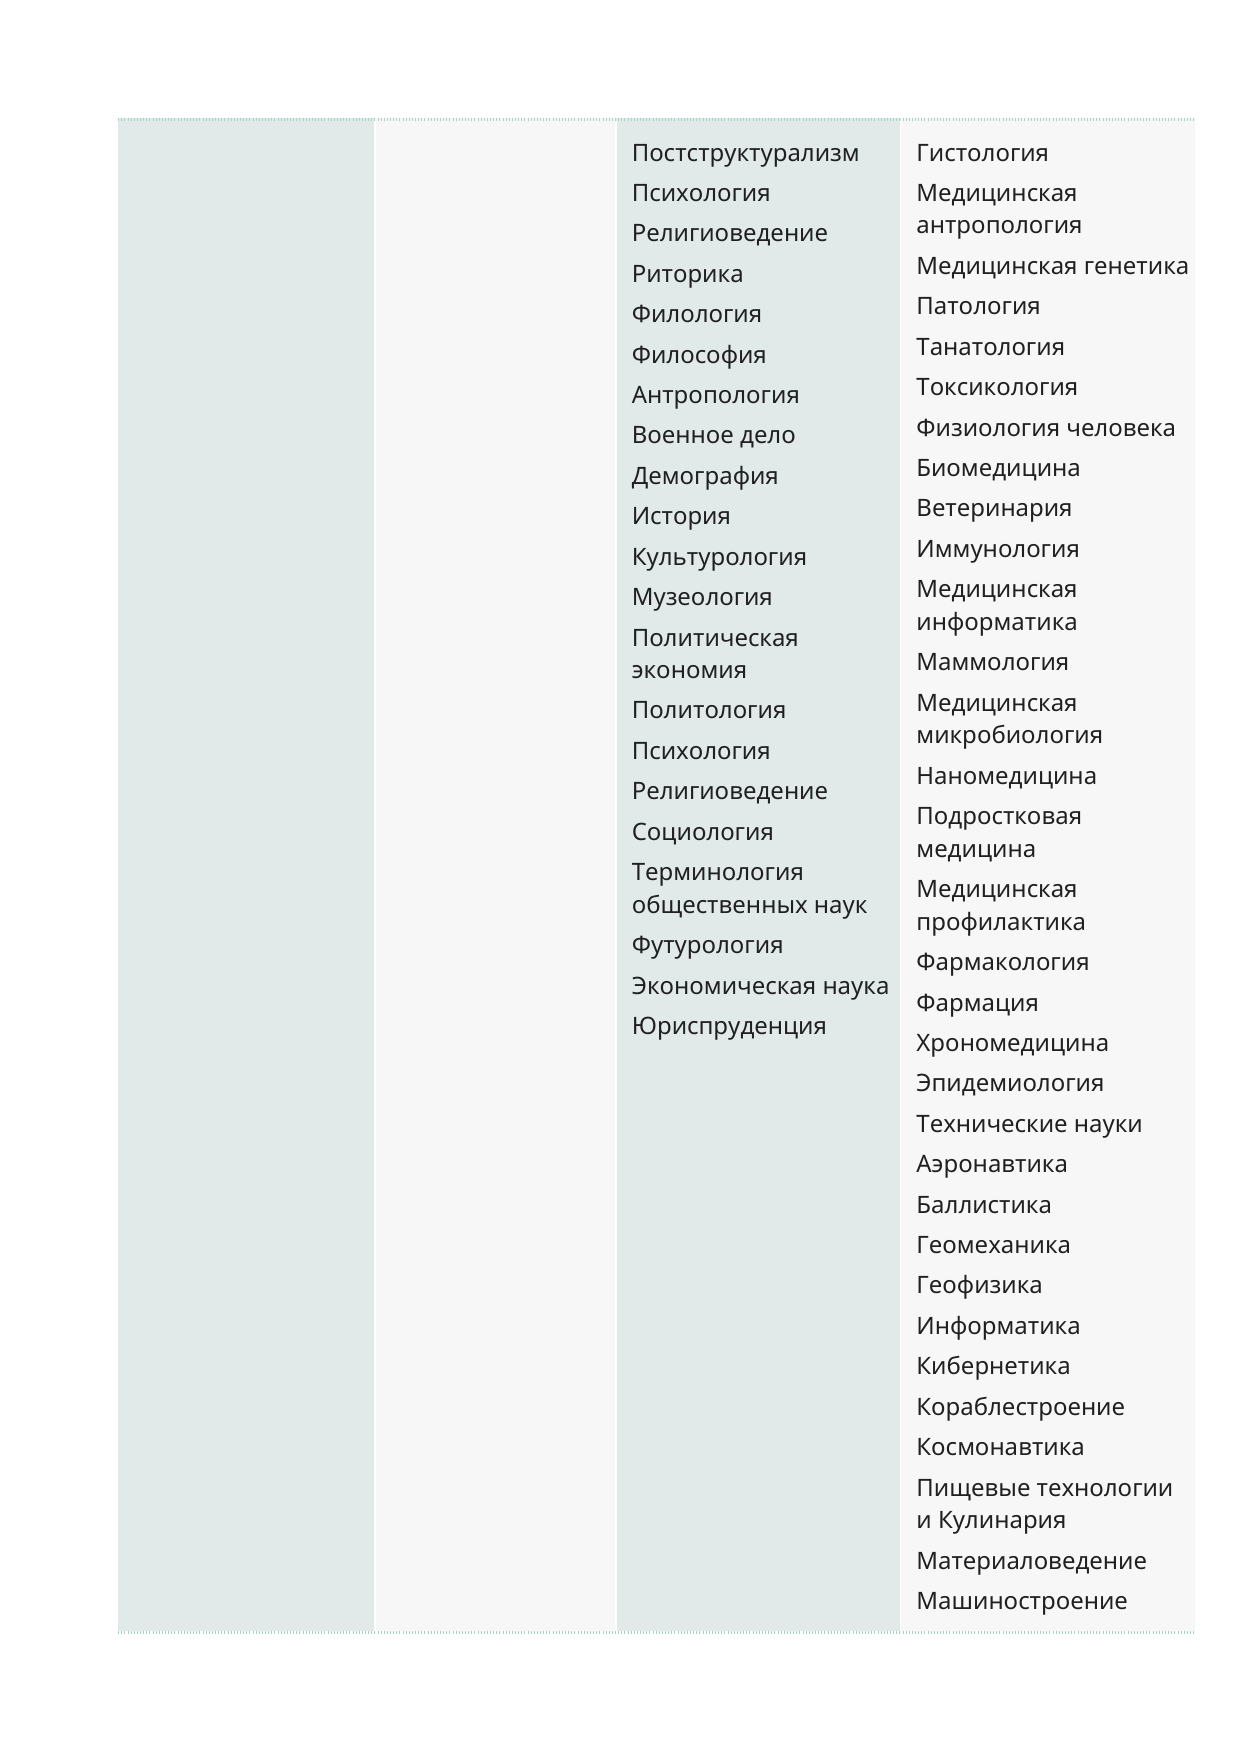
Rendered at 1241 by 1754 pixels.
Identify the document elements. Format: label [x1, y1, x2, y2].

table_cell [616, 118, 901, 1631]
table_cell [118, 118, 374, 1631]
table_cell [901, 118, 1195, 1631]
table_cell [375, 118, 615, 1631]
